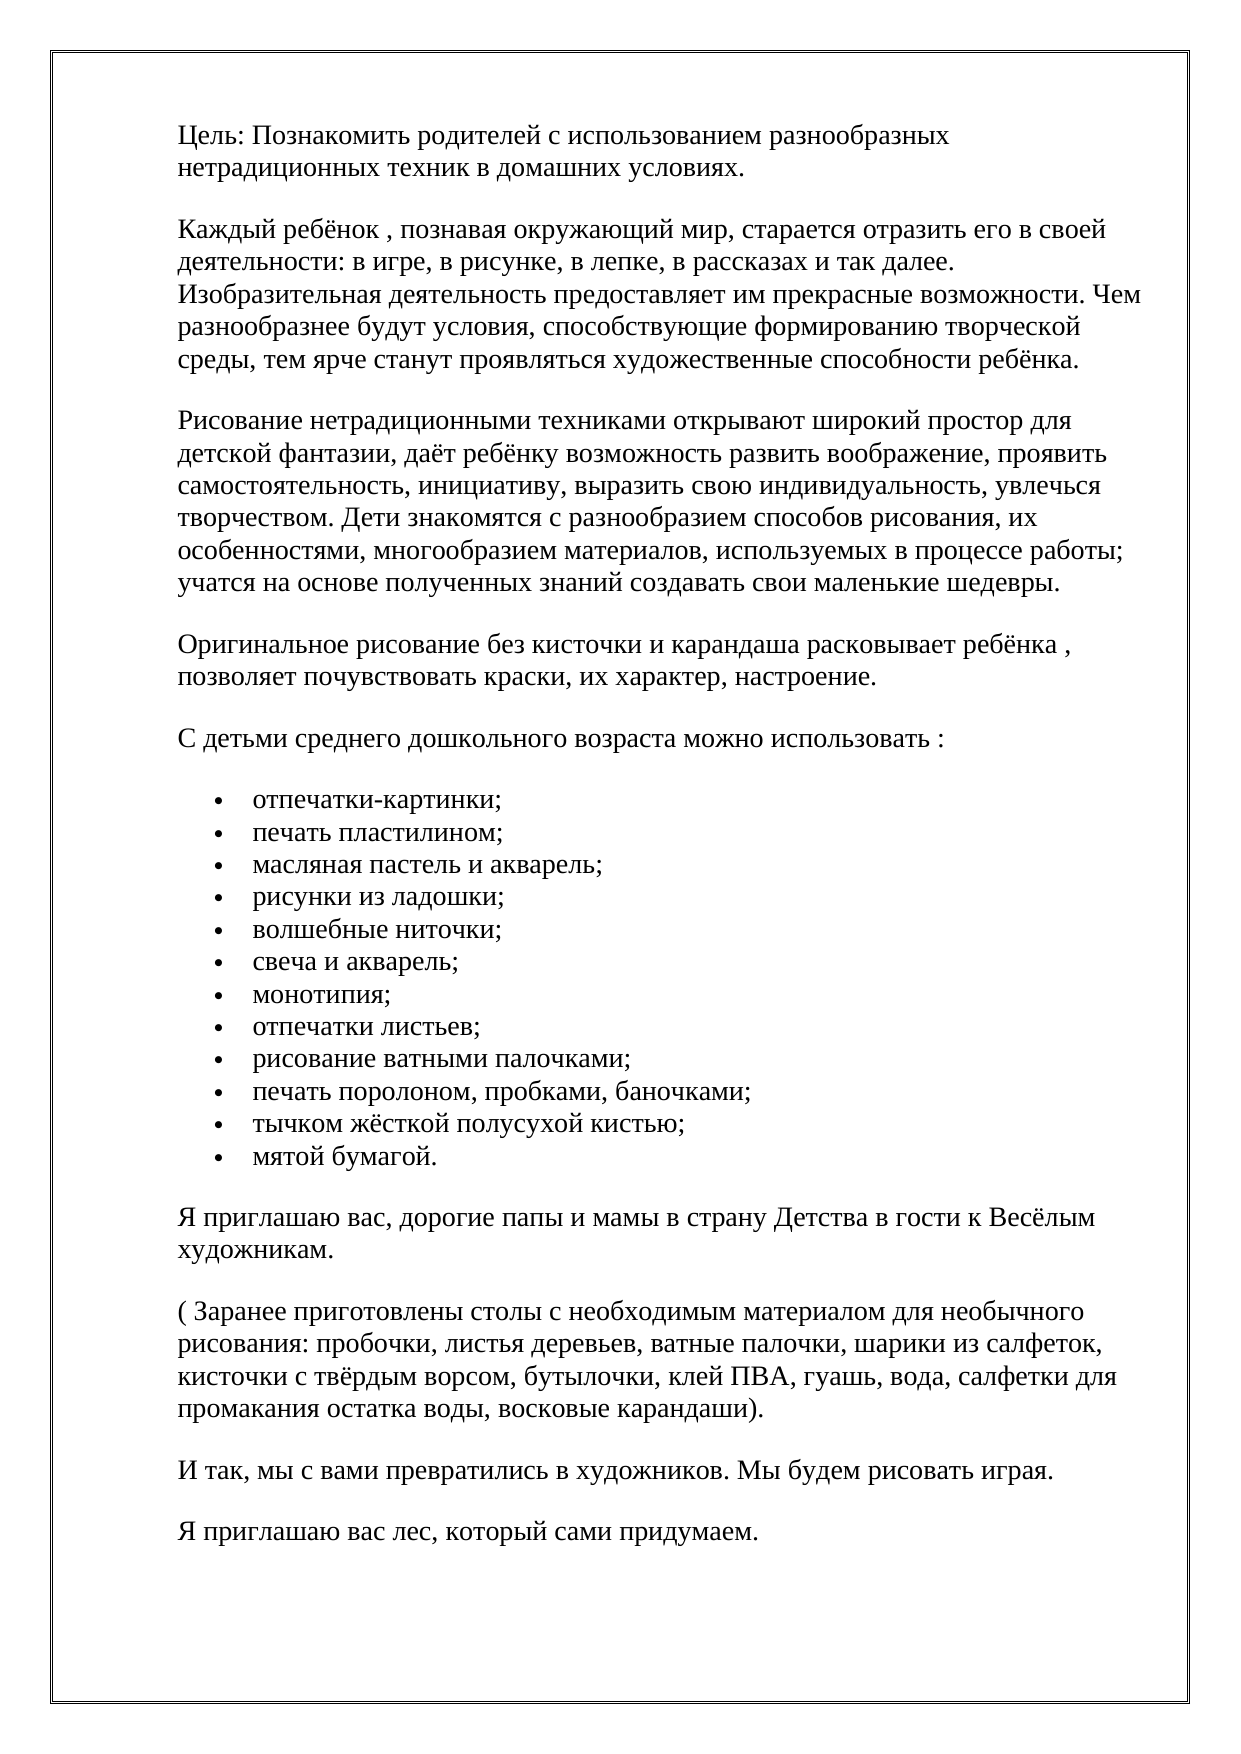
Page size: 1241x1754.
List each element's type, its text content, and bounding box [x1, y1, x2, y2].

list масляная пастель и акварель; [215, 847, 1152, 879]
list рисование ватными палочками; [215, 1041, 1152, 1074]
list свеча и акварель; [215, 944, 1152, 977]
list тычком жёсткой полусухой кистью; [215, 1106, 1152, 1139]
list отпечатки листьев; [215, 1009, 1152, 1041]
text Я приглашаю вас, дорогие папы и мамы в страну Детства в гости к Весёлым художникам. [177, 1200, 1152, 1265]
text С детьми среднего дошкольного возраста можно использовать : [177, 721, 1152, 753]
text ( Заранее приготовлены столы с необходимым материалом для необычного рисования: пробочки, листья деревьев, ватные палочки, шарики из салфеток, кисточки с твёрдым ворсом, бутылочки, клей ПВА, гуашь, вода, салфетки для промакания остатка воды, восковые карандаши). [177, 1294, 1152, 1424]
text Рисование нетрадиционными техниками открывают широкий простор для детской фантазии, даёт ребёнку возможность развить воображение, проявить самостоятельность, инициативу, выразить свою индивидуальность, увлечься творчеством. Дети знакомятся с разнообразием способов рисования, их особенностями, многообразием материалов, используемых в процессе работы; учатся на основе полученных знаний создавать свои маленькие шедевры. [177, 403, 1152, 598]
list волшебные ниточки; [215, 912, 1152, 944]
text Цель: Познакомить родителей с использованием разнообразных нетрадиционных техник в домашних условиях. [177, 118, 1152, 183]
list рисунки из ладошки; [215, 879, 1152, 912]
text Оригинальное рисование без кисточки и карандаша расковывает ребёнка , позволяет почувствовать краски, их характер, настроение. [177, 627, 1152, 692]
list печать поролоном, пробками, баночками; [215, 1074, 1152, 1106]
text Каждый ребёнок , познавая окружающий мир, старается отразить его в своей деятельности: в игре, в рисунке, в лепке, в рассказах и так далее. Изобразительная деятельность предоставляет им прекрасные возможности. Чем разнообразнее будут условия, способствующие формированию творческой среды, тем ярче станут проявляться художественные способности ребёнка. [177, 212, 1152, 374]
list мятой бумагой. [215, 1139, 1152, 1171]
text Я приглашаю вас лес, который сами придумаем. [177, 1514, 1152, 1547]
list отпечатки-картинки; [215, 782, 1152, 815]
text И так, мы с вами превратились в художников. Мы будем рисовать играя. [177, 1453, 1152, 1485]
list печать пластилином; [215, 815, 1152, 847]
list монотипия; [215, 977, 1152, 1009]
